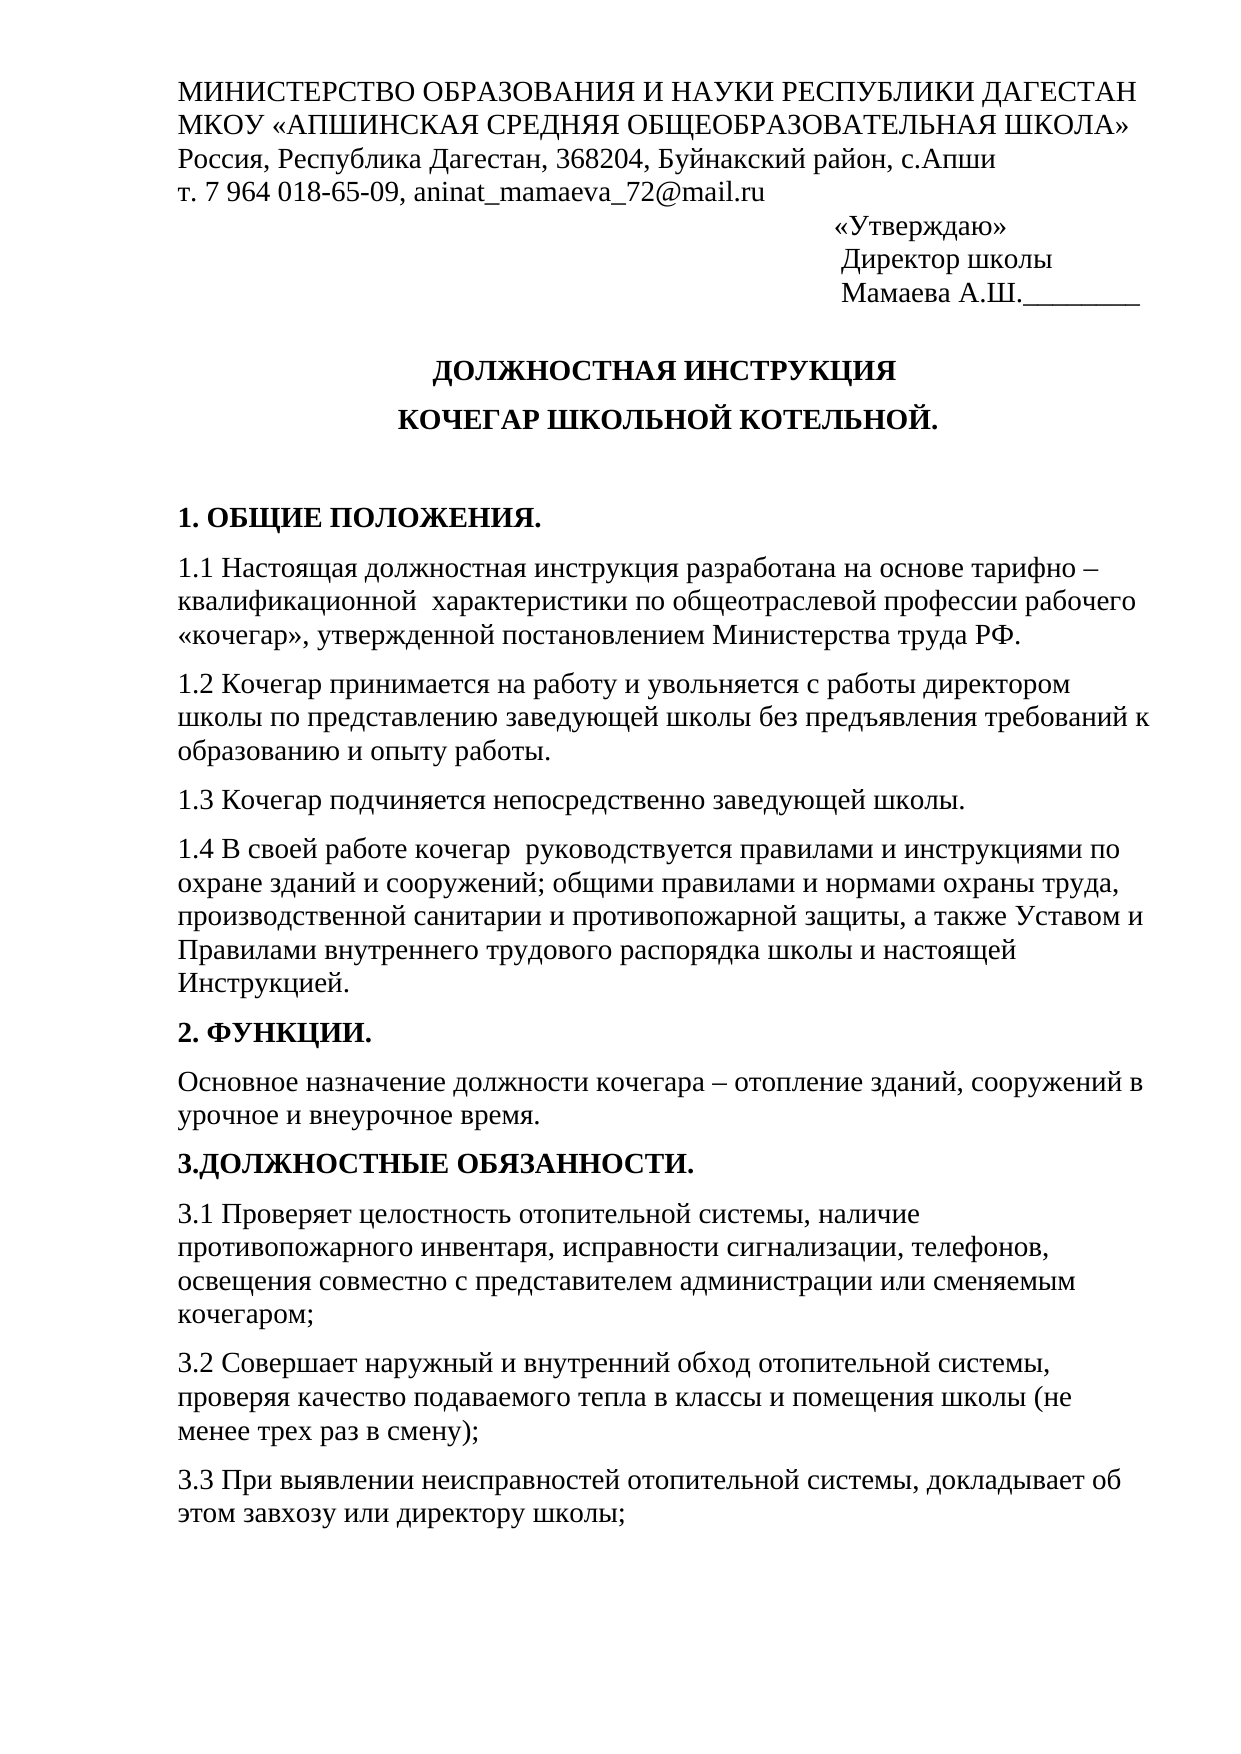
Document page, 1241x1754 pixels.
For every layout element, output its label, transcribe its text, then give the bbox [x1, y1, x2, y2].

text Россия, Республика Дагестан, 368204, Буйнакский район, с.Апши [177, 141, 1152, 174]
text 1.1 Настоящая должностная инструкция разработана на основе тарифно – квалификационной характеристики по общеотраслевой профессии рабочего «кочегар», утвержденной постановлением Министерства труда РФ. [177, 550, 1152, 650]
text Основное назначение должности кочегара – отопление зданий, сооружений в урочное и внеурочное время. [177, 1064, 1152, 1131]
text Мамаева А.Ш.________ [177, 275, 1152, 309]
text «Утверждаю» [177, 208, 1152, 242]
text 2. ФУНКЦИИ. [177, 1015, 1152, 1048]
text 3.1 Проверяет целостность отопительной системы, наличие противопожарного инвентаря, исправности сигнализации, телефонов, освещения совместно с представителем администрации или сменяемым кочегаром; [177, 1196, 1152, 1330]
text МКОУ «АПШИНСКАЯ СРЕДНЯЯ ОБЩЕОБРАЗОВАТЕЛЬНАЯ ШКОЛА» [177, 107, 1152, 141]
text 1.2 Кочегар принимается на работу и увольняется с работы директором школы по представлению заведующей школы без предъявления требований к образованию и опыту работы. [177, 666, 1152, 767]
text КОЧЕГАР ШКОЛЬНОЙ КОТЕЛЬНОЙ. [177, 402, 1152, 436]
text 1. ОБЩИЕ ПОЛОЖЕНИЯ. [177, 501, 1152, 534]
text Директор школы [177, 242, 1152, 275]
text ДОЛЖНОСТНАЯ ИНСТРУКЦИЯ [177, 353, 1152, 387]
text МИНИСТЕРСТВО ОБРАЗОВАНИЯ И НАУКИ РЕСПУБЛИКИ ДАГЕСТАН [177, 74, 1152, 107]
text 1.3 Кочегар подчиняется непосредственно заведующей школы. [177, 782, 1152, 816]
text т. 7 964 018-65-09, aninat_mamaeva_72@mail.ru [177, 174, 1152, 208]
text 3.2 Совершает наружный и внутренний обход отопительной системы, проверяя качество подаваемого тепла в классы и помещения школы (не менее трех раз в смену); [177, 1346, 1152, 1446]
text 1.4 В своей работе кочегар руководствуется правилами и инструкциями по охране зданий и сооружений; общими правилами и нормами охраны труда, производственной санитарии и противопожарной защиты, а также Уставом и Правилами внутреннего трудового распорядка школы и настоящей Инструкцией. [177, 831, 1152, 999]
text 3.ДОЛЖНОСТНЫЕ ОБЯЗАННОСТИ. [177, 1147, 1152, 1180]
text 3.3 При выявлении неисправностей отопительной системы, докладывает об этом завхозу или директору школы; [177, 1462, 1152, 1529]
